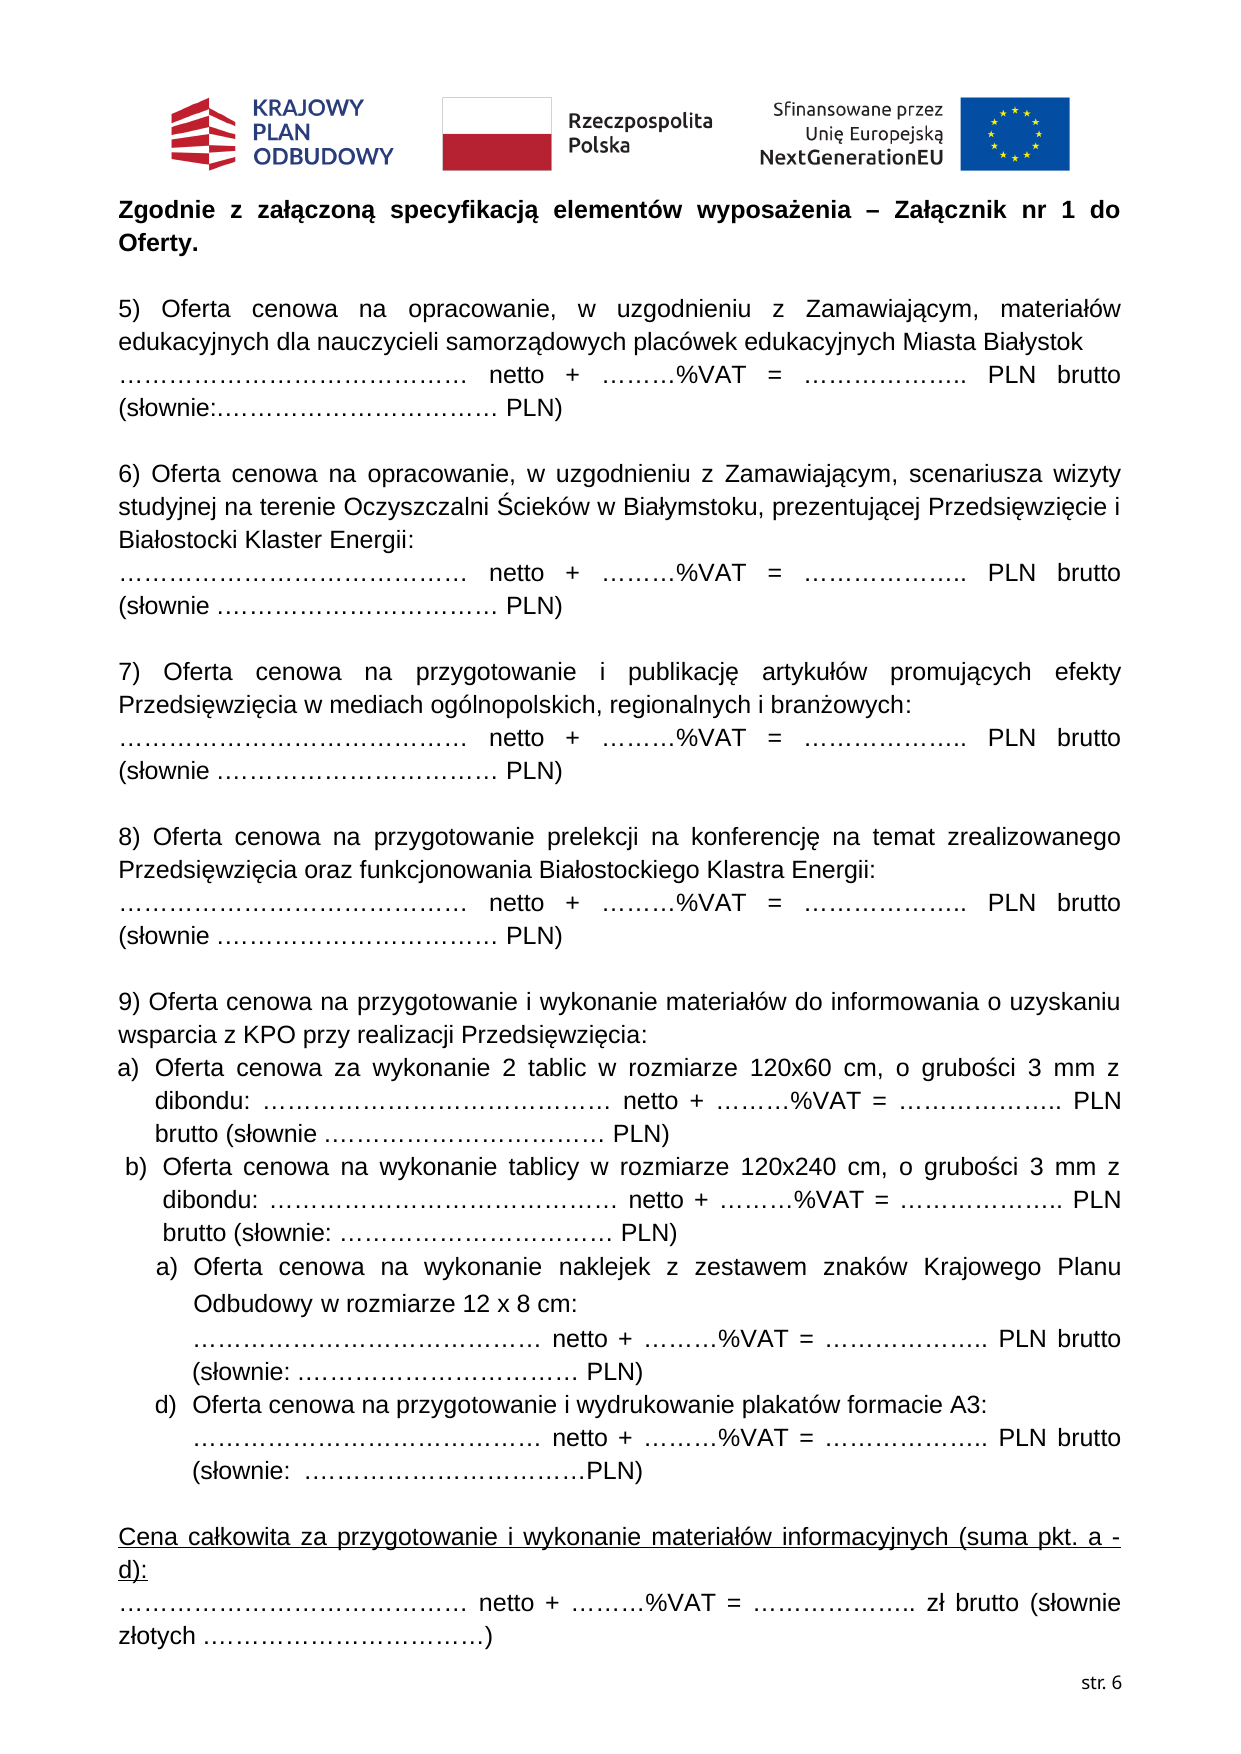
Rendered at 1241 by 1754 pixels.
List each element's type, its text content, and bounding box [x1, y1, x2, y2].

text …………………………………… netto + ………%VAT = ……………….. PLN brutto (słownie .…………………………… PLN) [118, 888, 1122, 950]
text 7) Oferta cenowa na przygotowanie i publikację artykułów promujących efekty Przedsięwzięcia w mediach ogólnopolskich, regionalnych i branżowych: [118, 657, 1122, 719]
list Oferta cenowa za wykonanie 2 tablic w rozmiarze 120x60 cm, o grubości 3 mm z dibondu: …………………………………… netto + ………%VAT = ……………….. PLN brutto (słownie .…………………………… PLN) [117, 1053, 1122, 1148]
text …………………………………… netto + ………%VAT = ……………….. PLN brutto (słownie: .……………………………PLN) [192, 1423, 1122, 1484]
text …………………………………… netto + ………%VAT = ……………….. zł brutto (słownie złotych .……………………………) [118, 1588, 1122, 1650]
text Zgodnie z załączoną specyfikacją elementów wyposażenia – Załącznik nr 1 do Oferty. [118, 195, 1122, 257]
list Oferta cenowa na wykonanie tablicy w rozmiarze 120x240 cm, o grubości 3 mm z dibondu: …………………………………… netto + ………%VAT = ……………….. PLN brutto (słownie: …………………………… PLN) [125, 1152, 1122, 1247]
text …………………………………… netto + ………%VAT = ……………….. PLN brutto (słownie:.…………………………… PLN) [118, 360, 1122, 422]
list Oferta cenowa na wykonanie naklejek z zestawem znaków Krajowego Planu Odbudowy w rozmiarze 12 x 8 cm: [156, 1251, 1122, 1319]
text 8) Oferta cenowa na przygotowanie prelekcji na konferencję na temat zrealizowanego Przedsięwzięcia oraz funkcjonowania Białostockiego Klastra Energii: [118, 822, 1122, 884]
text …………………………………… netto + ………%VAT = ……………….. PLN brutto (słownie: .…………………………… PLN) [192, 1324, 1122, 1386]
list Oferta cenowa na przygotowanie i wydrukowanie plakatów formacie A3: [154, 1390, 1122, 1418]
text 5) Oferta cenowa na opracowanie, w uzgodnieniu z Zamawiającym, materiałów edukacyjnych dla nauczycieli samorządowych placówek edukacyjnych Miasta Białystok [118, 294, 1122, 356]
text 9) Oferta cenowa na przygotowanie i wykonanie materiałów do informowania o uzyskaniu wsparcia z KPO przy realizacji Przedsięwzięcia: [118, 987, 1122, 1049]
text 6) Oferta cenowa na opracowanie, w uzgodnieniu z Zamawiającym, scenariusza wizyty studyjnej na terenie Oczyszczalni Ścieków w Białymstoku, prezentującej Przedsięwzięcie i Białostocki Klaster Energii: [118, 459, 1122, 554]
text …………………………………… netto + ………%VAT = ……………….. PLN brutto (słownie .…………………………… PLN) [118, 723, 1122, 785]
text Cena całkowita za przygotowanie i wykonanie materiałów informacyjnych (suma pkt. a - d): [118, 1522, 1122, 1584]
text …………………………………… netto + ………%VAT = ……………….. PLN brutto (słownie .…………………………… PLN) [118, 558, 1122, 620]
picture [147, 73, 1093, 195]
